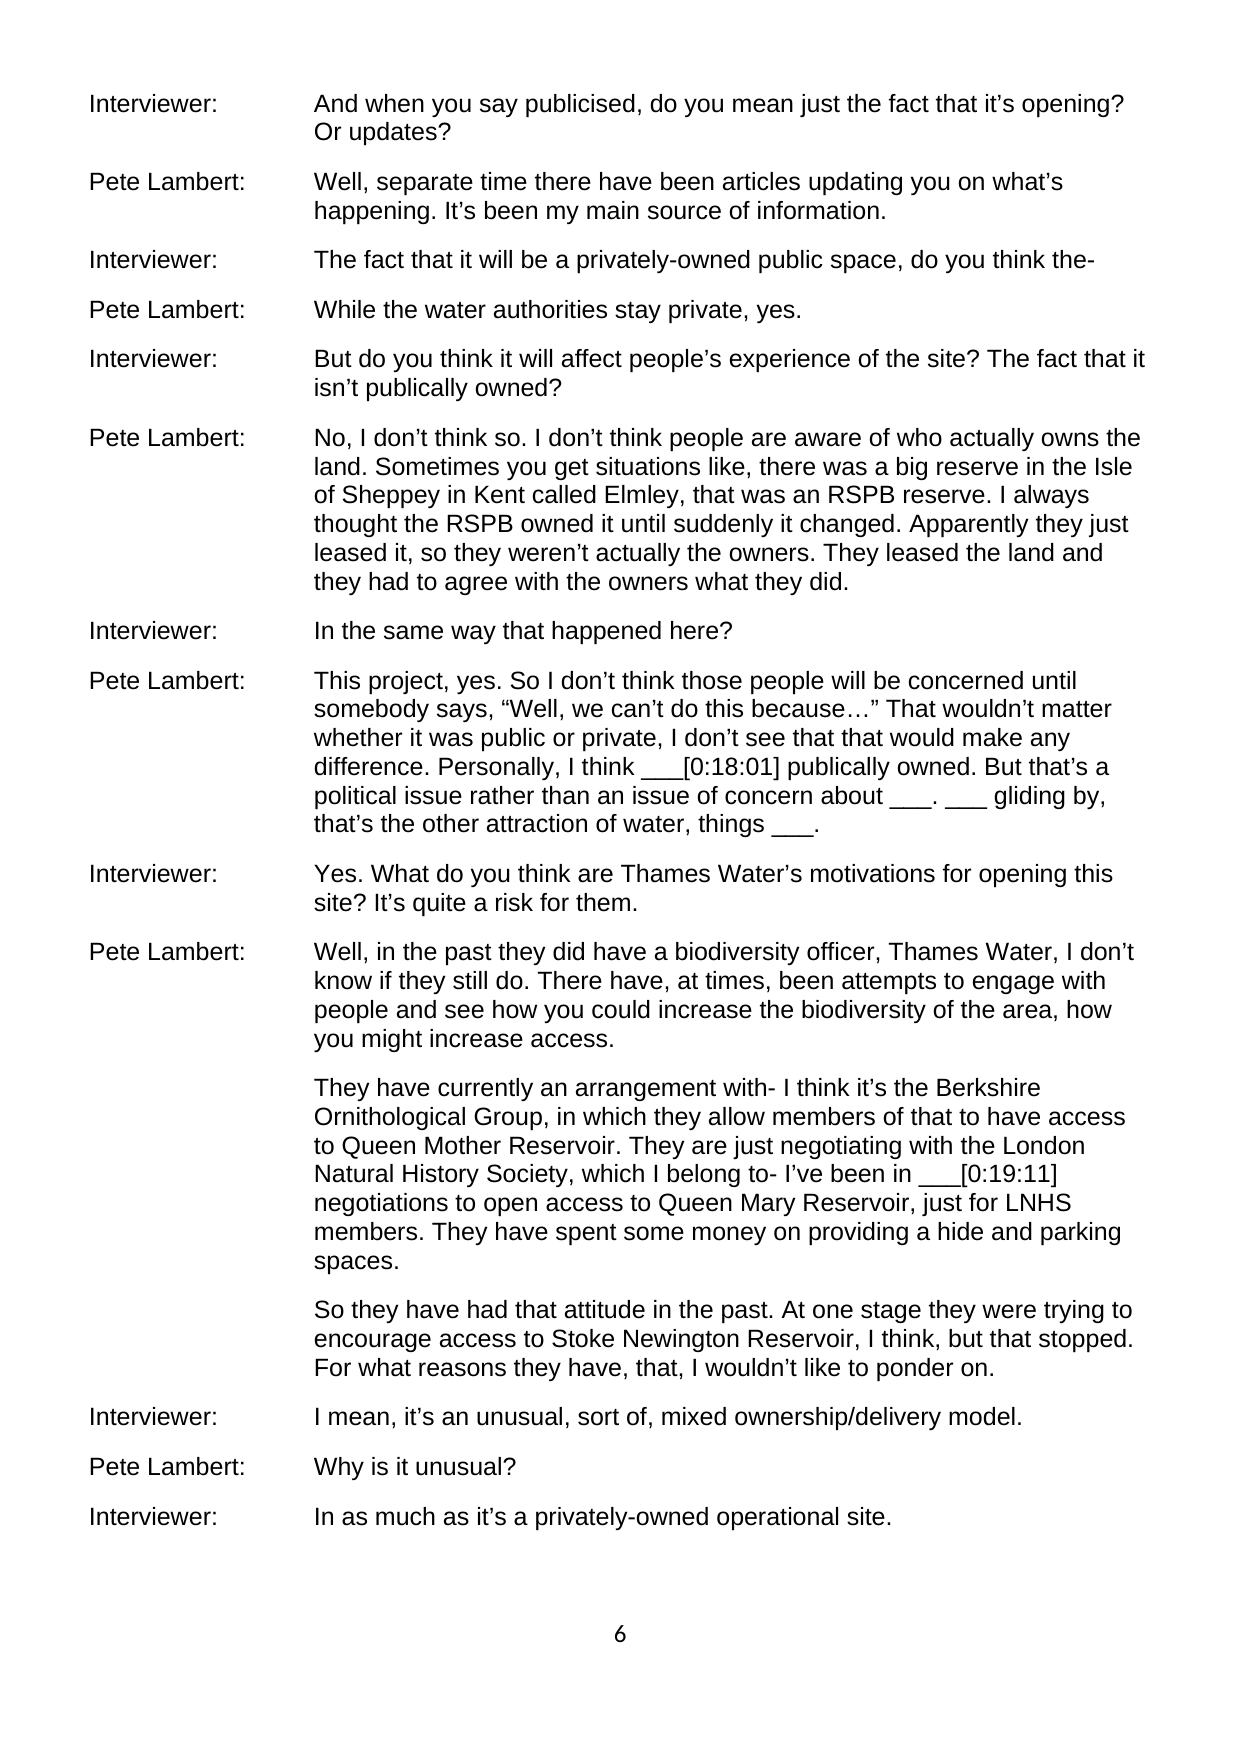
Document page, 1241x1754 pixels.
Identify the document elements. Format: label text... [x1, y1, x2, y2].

text Pete Lambert: While the water authorities stay private, yes. [89, 295, 1152, 324]
text Pete Lambert: This project, yes. So I don’t think those people will be concerned until somebody says, “Well, we can’t do this because…” That wouldn’t matter whether it was public or private, I don’t see that that would make any difference. Personally, I think ___[0:18:01] publically owned. But that’s a political issue rather than an issue of concern about ___. ___ gliding by, that’s the other attraction of water, things ___. [89, 666, 1152, 838]
text Interviewer: But do you think it will affect people’s experience of the site? The fact that it isn’t publically owned? [89, 344, 1152, 402]
text Pete Lambert: Well, in the past they did have a biodiversity officer, Thames Water, I don’t know if they still do. There have, at times, been attempts to engage with people and see how you could increase the biodiversity of the area, how you might increase access. [89, 937, 1152, 1052]
text Interviewer: In as much as it’s a privately-owned operational site. [89, 1502, 1152, 1530]
text Pete Lambert: Why is it unusual? [89, 1452, 1152, 1481]
text Interviewer: Yes. What do you think are Thames Water’s motivations for opening this site? It’s quite a risk for them. [89, 859, 1152, 917]
text Interviewer: I mean, it’s an unusual, sort of, mixed ownership/delivery model. [89, 1402, 1152, 1431]
text So they have had that attitude in the past. At one stage they were trying to encourage access to Stoke Newington Reservoir, I think, but that stopped. For what reasons they have, that, I wouldn’t like to ponder on. [314, 1295, 1152, 1382]
text Pete Lambert: Well, separate time there have been articles updating you on what’s happening. It’s been my main source of information. [89, 167, 1152, 224]
text They have currently an arrangement with- I think it’s the Berkshire Ornithological Group, in which they allow members of that to have access to Queen Mother Reservoir. They are just negotiating with the London Natural History Society, which I belong to- I’ve been in ___[0:19:11] negotiations to open access to Queen Mary Reservoir, just for LNHS members. They have spent some money on providing a hide and parking spaces. [314, 1073, 1152, 1274]
text Pete Lambert: No, I don’t think so. I don’t think people are aware of who actually owns the land. Sometimes you get situations like, there was a big reserve in the Isle of Sheppey in Kent called Elmley, that was an RSPB reserve. I always thought the RSPB owned it until suddenly it changed. Apparently they just leased it, so they weren’t actually the owners. They leased the land and they had to agree with the owners what they did. [89, 423, 1152, 595]
text Interviewer: In the same way that happened here? [89, 616, 1152, 645]
text Interviewer: The fact that it will be a privately-owned public space, do you think the- [89, 245, 1152, 274]
text Interviewer: And when you say publicised, do you mean just the fact that it’s opening? Or updates? [89, 89, 1152, 146]
